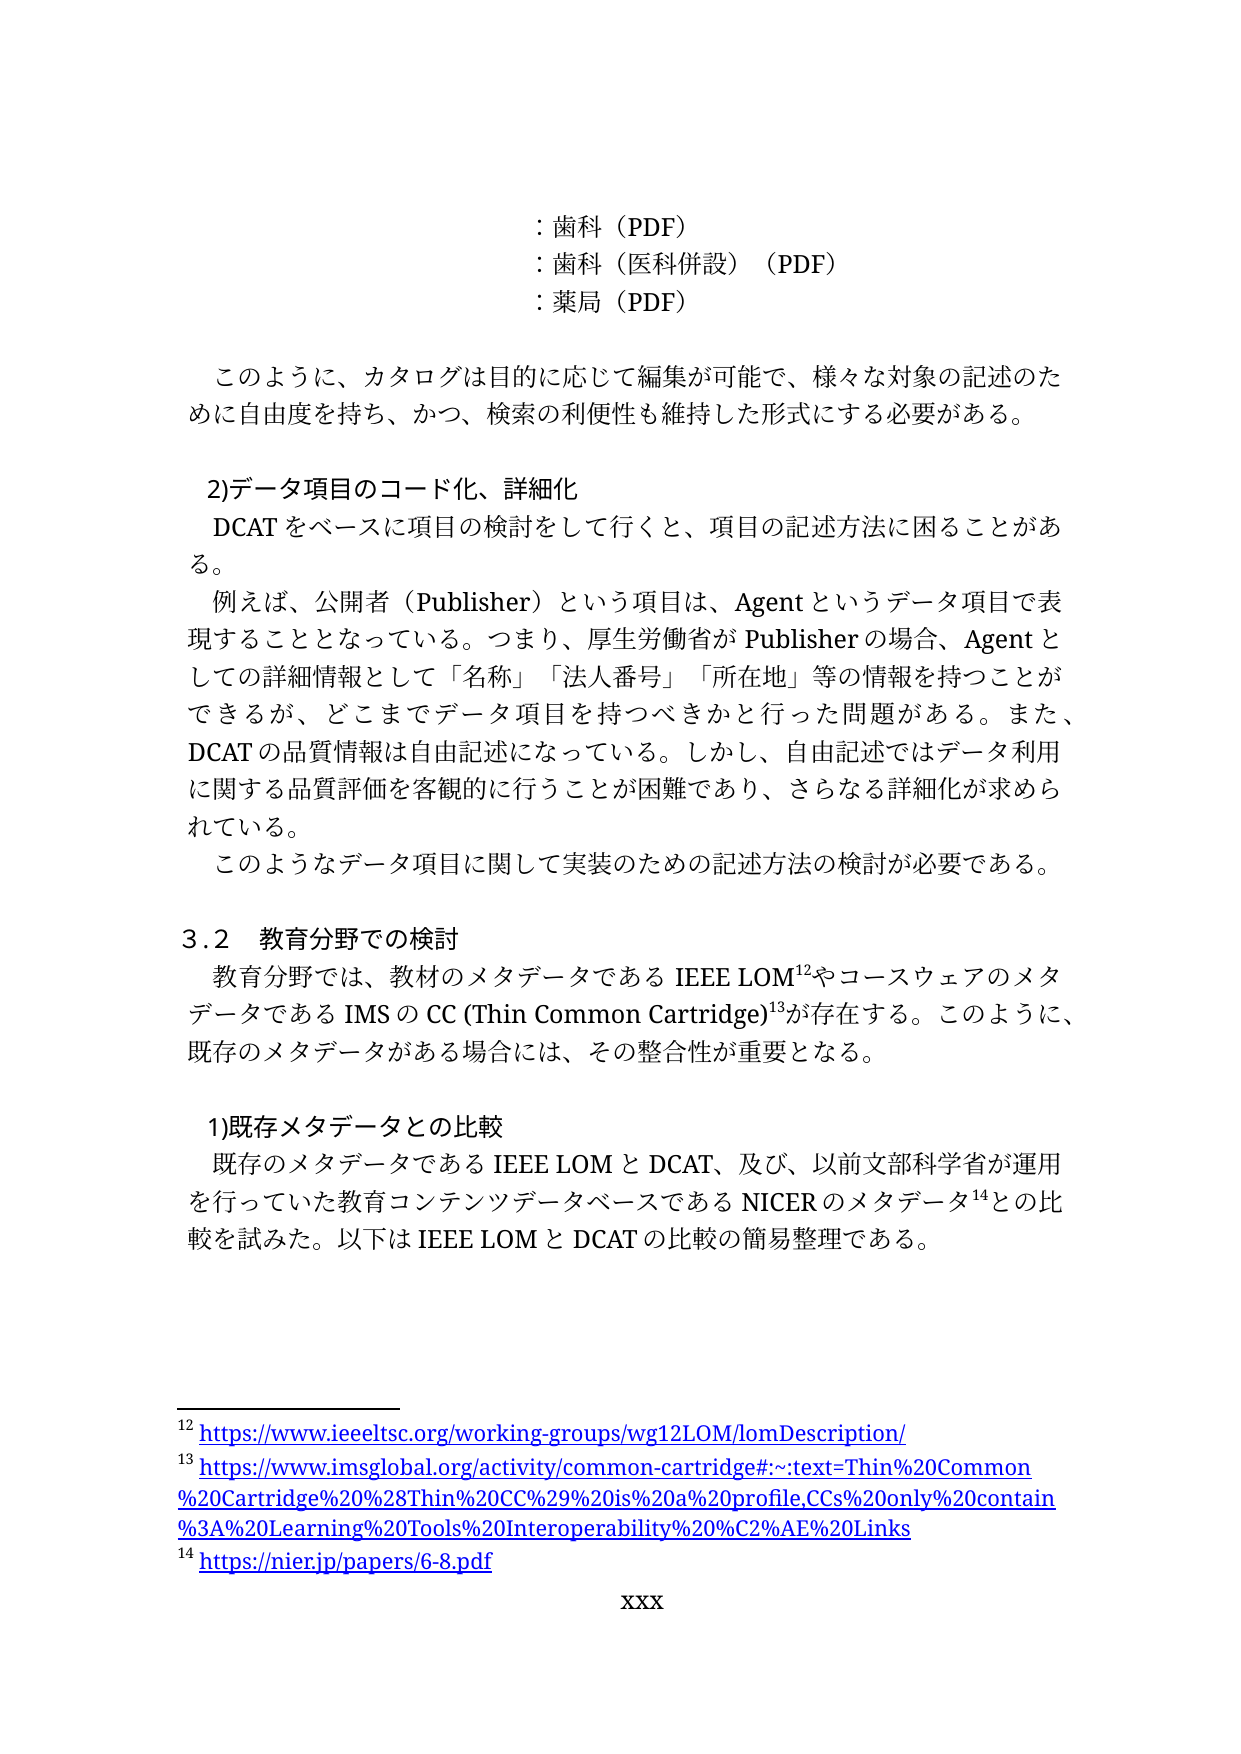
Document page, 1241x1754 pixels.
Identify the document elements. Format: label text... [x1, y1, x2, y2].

text このようなデータ項目に関して実装のための記述方法の検討が必要である。 [188, 844, 1063, 882]
text 例えば、公開者（Publisher）という項目は、Agentというデータ項目で表現することとなっている。つまり、厚生労働省がPublisherの場合、Agentとしての詳細情報として「名称」「法人番号」「所在地」等の情報を持つことができるが、どこまでデータ項目を持つべきかと行った問題がある。また、DCATの品質情報は自由記述になっている。しかし、自由記述ではデータ利用に関する品質評価を客観的に行うことが困難であり、さらなる詳細化が求められている。 [188, 582, 1063, 844]
text 教育分野では、教材のメタデータであるIEEE LOMやコースウェアのメタデータであるIMSのCC (Thin Common Cartridge)が存在する。このように、既存のメタデータがある場合には、その整合性が重要となる。 [188, 957, 1063, 1069]
subtitle データ項目のコード化、詳細化 [207, 469, 1063, 507]
text DCATをベースに項目の検討をして行くと、項目の記述方法に困ることがある。 [188, 507, 1063, 582]
text このように、カタログは目的に応じて編集が可能で、様々な対象の記述のために自由度を持ち、かつ、検索の利便性も維持した形式にする必要がある。 [188, 357, 1063, 432]
text ：薬局（PDF） [188, 282, 1063, 319]
subtitle 既存メタデータとの比較 [207, 1107, 1063, 1144]
subtitle 教育分野での検討 [177, 919, 1063, 957]
text ：歯科（医科併設）（PDF） [188, 244, 1063, 282]
text 既存のメタデータであるIEEE LOMとDCAT、及び、以前文部科学省が運用を行っていた教育コンテンツデータベースであるNICERのメタデータとの比較を試みた。以下はIEEE LOMとDCATの比較の簡易整理である。 [188, 1144, 1063, 1257]
text ：歯科（PDF） [188, 207, 1063, 244]
